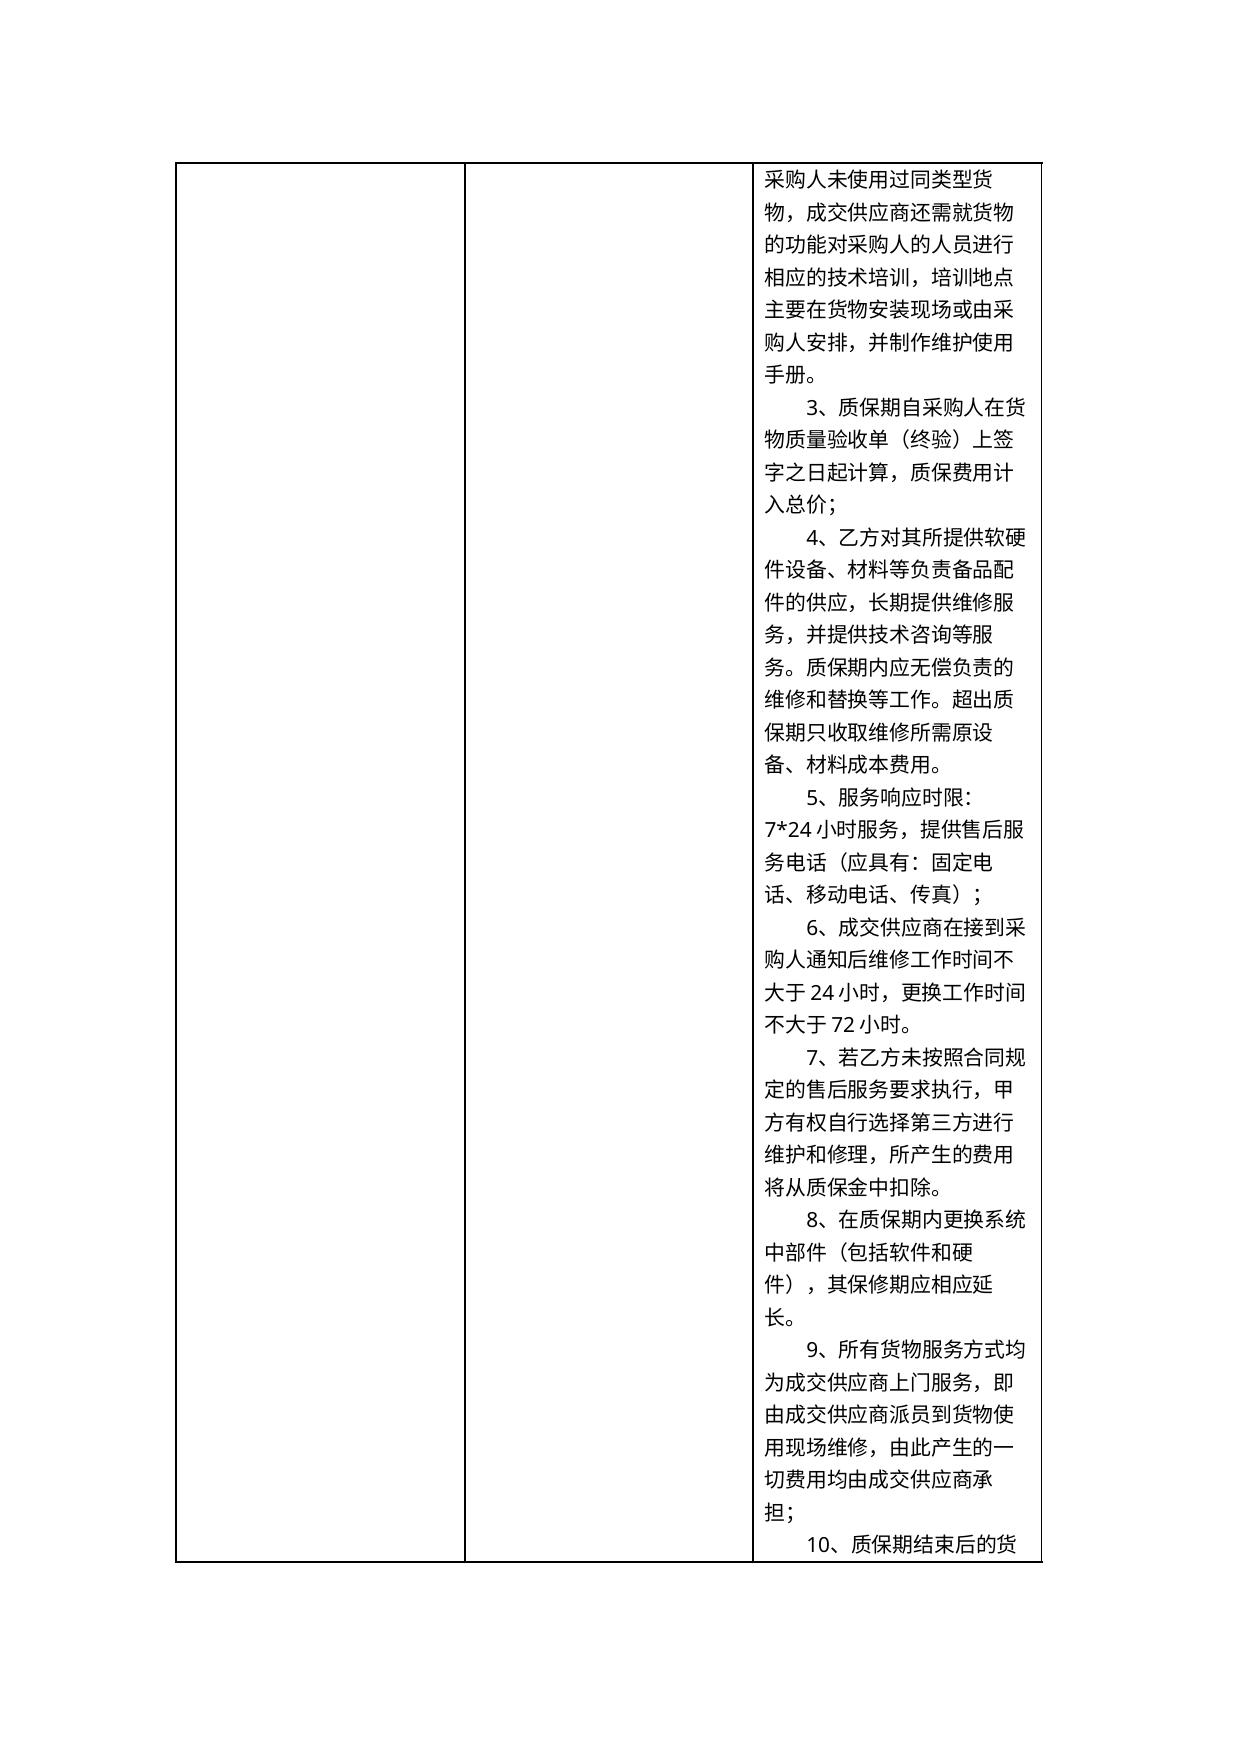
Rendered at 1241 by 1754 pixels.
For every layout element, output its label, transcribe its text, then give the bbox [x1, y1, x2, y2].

table_cell [466, 164, 752, 1561]
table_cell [754, 164, 1041, 1561]
table_cell 1 [177, 164, 464, 1561]
